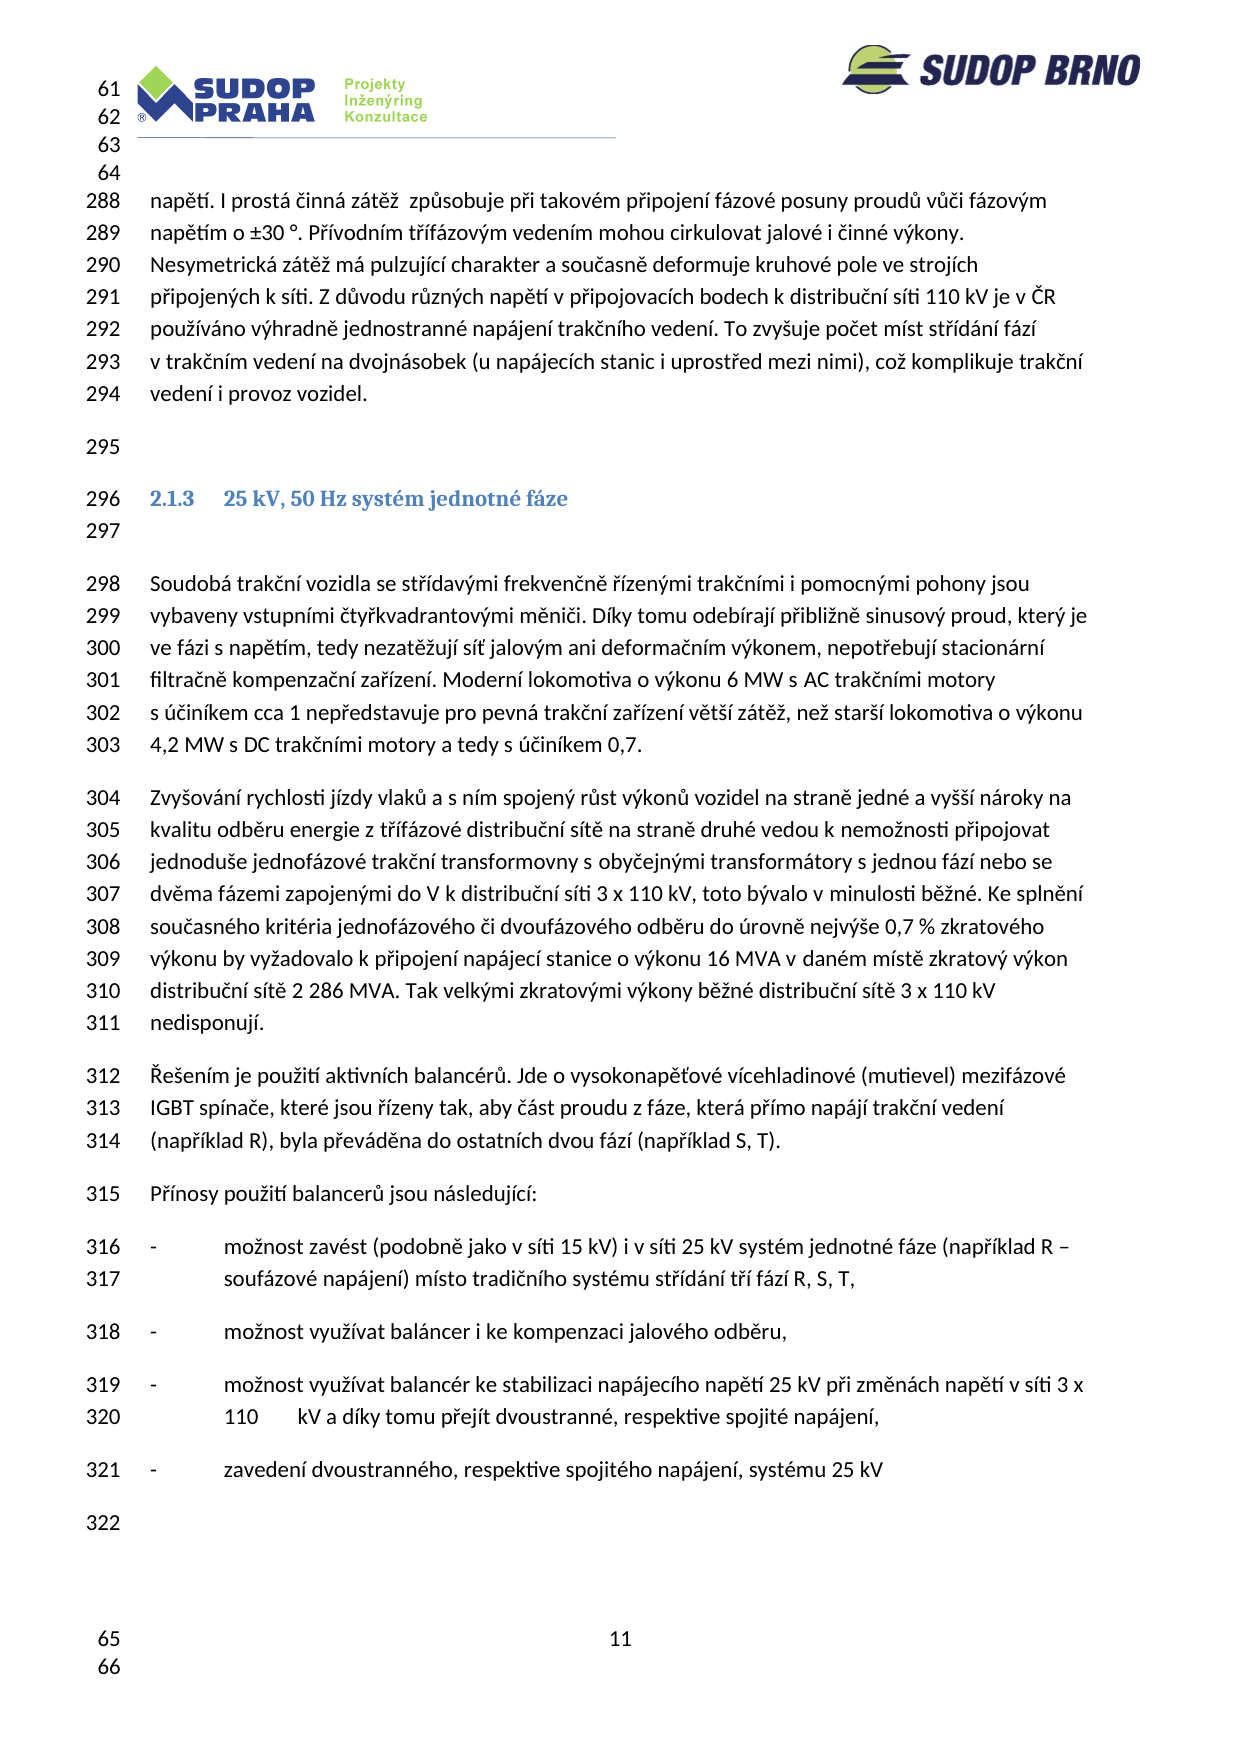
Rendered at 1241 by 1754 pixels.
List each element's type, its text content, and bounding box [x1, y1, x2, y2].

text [150, 186, 1090, 407]
picture [841, 45, 1149, 96]
text Zvyšování rychlosti jízdy vlaků a s ním spojený růst výkonů vozidel na straně jedné a vyšší nároky na kvalitu odběru energie z třífázové distribuční sítě na straně druhé vedou k nemožnosti připojovat jednoduše jednofázové trakční transformovny s obyčejnými transformátory s jednou fází nebo se dvěma fázemi zapojenými do V k distribuční síti 3 x 110 kV, toto bývalo v minulosti běžné. Ke splnění současného kritéria jednofázového či dvoufázového odběru do úrovně nejvýše 0,7 % zkratového výkonu by vyžadovalo k připojení napájecí stanice o výkonu 16 MVA v daném místě zkratový výkon distribuční sítě 2 286 MVA. Tak velkými zkratovými výkony běžné distribuční sítě 3 x 110 kV nedisponují. [150, 783, 1090, 1036]
text - možnost využívat baláncer i ke kompenzaci jalového odběru, [150, 1317, 1090, 1345]
picture [137, 65, 435, 126]
text Soudobá trakční vozidla se střídavými frekvenčně řízenými trakčními i pomocnými pohony jsou vybaveny vstupními čtyřkvadrantovými měniči. Díky tomu odebírají přibližně sinusový proud, který je ve fázi s napětím, tedy nezatěžují síť jalovým ani deformačním výkonem, nepotřebují stacionární filtračně kompenzační zařízení. Moderní lokomotiva o výkonu 6 MW s AC trakčními motory s účiníkem cca 1 nepředstavuje pro pevná trakční zařízení větší zátěž, než starší lokomotiva o výkonu 4,2 MW s DC trakčními motory a tedy s účiníkem 0,7. [150, 569, 1090, 758]
text - možnost využívat balancér ke stabilizaci napájecího napětí 25 kV při změnách napětí v síti 3 x 110 kV a díky tomu přejít dvoustranné, respektive spojité napájení, [150, 1370, 1090, 1430]
text - možnost zavést (podobně jako v síti 15 kV) i v síti 25 kV systém jednotné fáze (například R – soufázové napájení) místo tradičního systému střídání tří fází R, S, T, [150, 1232, 1090, 1292]
subtitle 2.1.3 25 kV, 50 Hz systém jednotné fáze [150, 486, 1090, 512]
text - zavedení dvoustranného, respektive spojitého napájení, systému 25 kV [150, 1455, 1090, 1483]
text Přínosy použití balancerů jsou následující: [150, 1179, 1090, 1207]
text Řešením je použití aktivních balancérů. Jde o vysokonapěťové vícehladinové (mutievel) mezifázové IGBT spínače, které jsou řízeny tak, aby část proudu z fáze, která přímo napájí trakční vedení (například R), byla převáděna do ostatních dvou fází (například S, T). [150, 1061, 1090, 1154]
